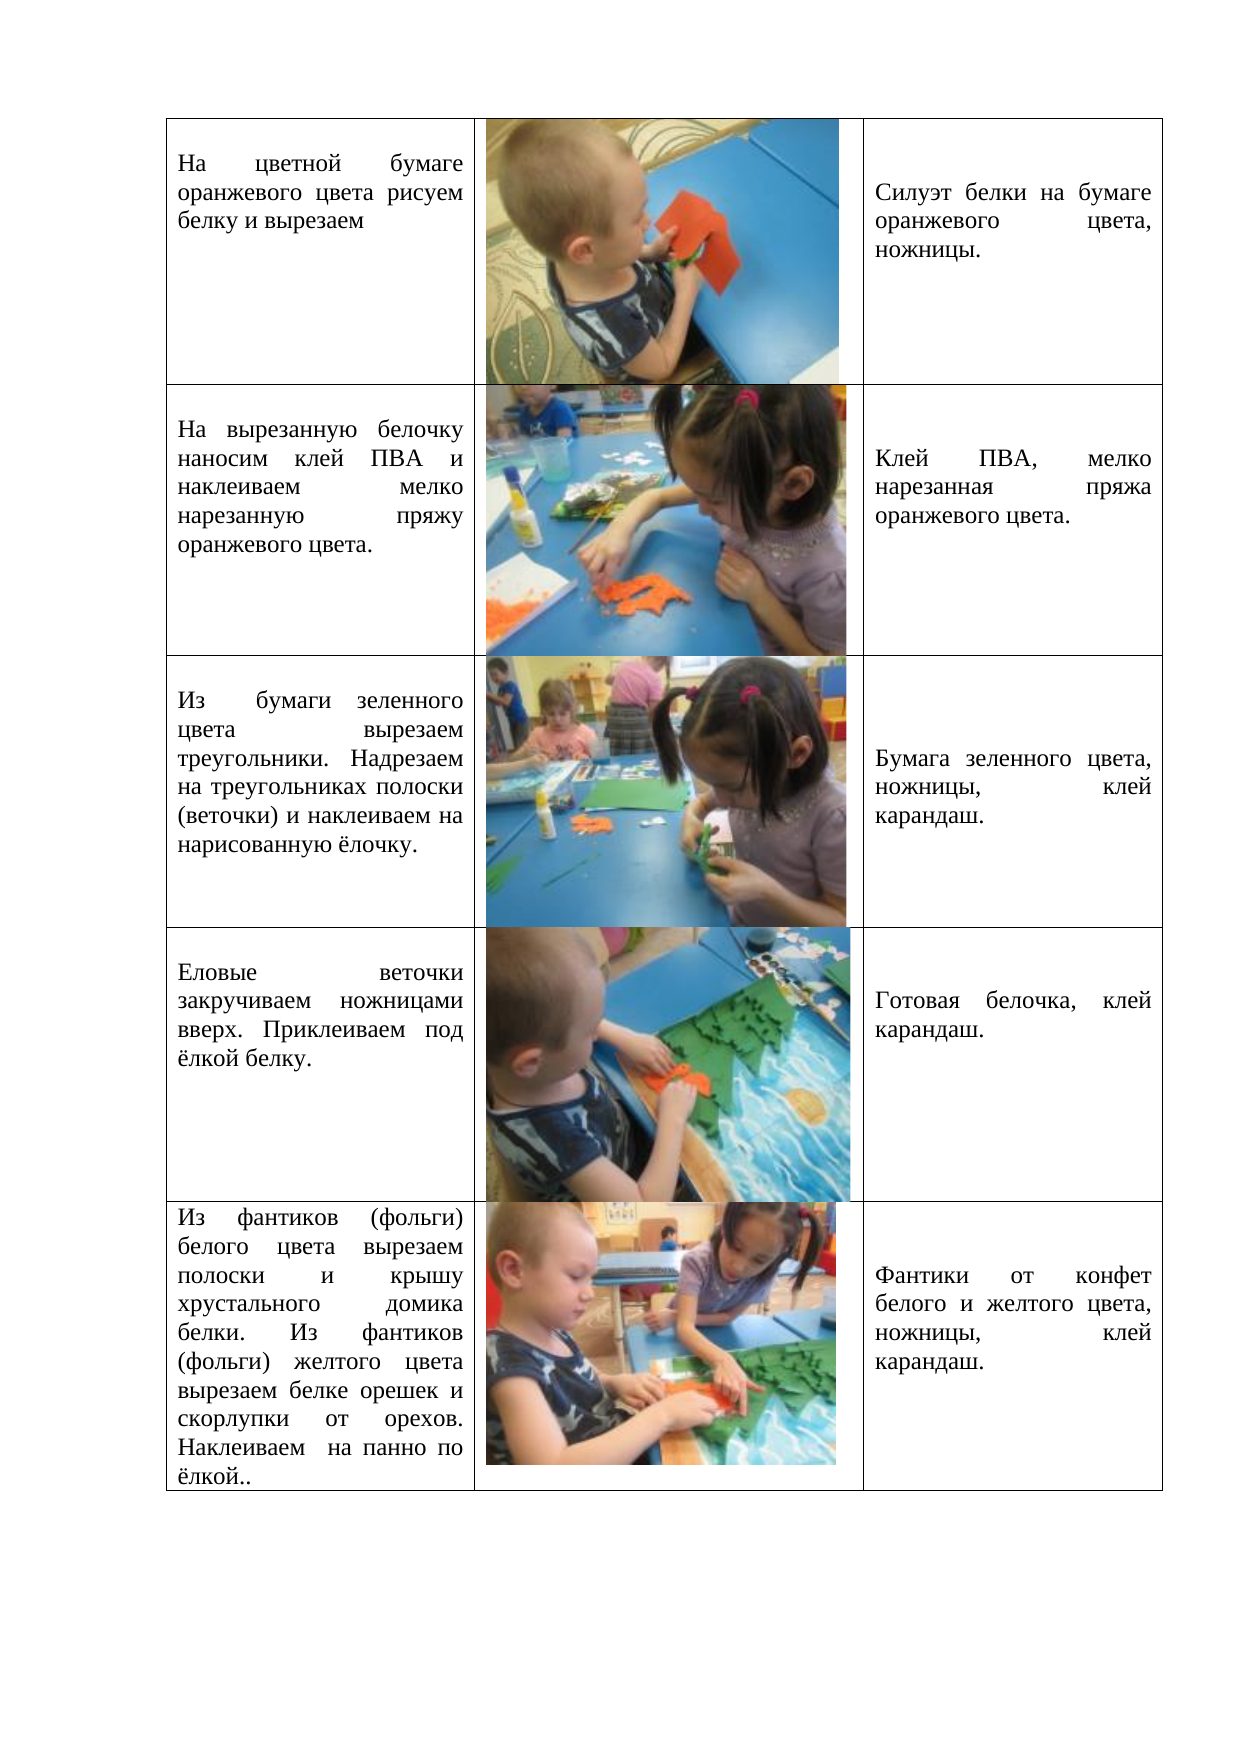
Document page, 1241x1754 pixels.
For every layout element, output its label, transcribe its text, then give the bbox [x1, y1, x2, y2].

table_cell Из бумаги зеленного цвета вырезаем треугольники. Надрезаем на треугольниках полоски (веточки) и наклеиваем на нарисованную ёлочку. [167, 656, 474, 927]
table_cell Силуэт белки на бумаге оранжевого цвета, ножницы. [864, 119, 1162, 384]
picture [486, 119, 839, 384]
table_cell На цветной бумаге оранжевого цвета рисуем белку и вырезаем [167, 119, 474, 384]
table_cell [839, 119, 863, 384]
table_cell Клей ПВА, мелко нарезанная пряжа оранжевого цвета. [864, 385, 1162, 655]
table_cell [475, 1202, 863, 1490]
picture [486, 385, 851, 1465]
table_cell Из фантиков (фольги) белого цвета вырезаем полоски и крышу хрустального домика белки. Из фантиков (фольги) желтого цвета вырезаем белке орешек и скорлупки от орехов. Наклеиваем на панно по ёлкой.. [167, 1202, 474, 1490]
table_cell На вырезанную белочку наносим клей ПВА и наклеиваем мелко нарезанную пряжу оранжевого цвета. [167, 385, 474, 655]
table_cell [475, 119, 486, 384]
table_cell [847, 385, 863, 655]
table_cell [847, 656, 863, 927]
table_cell [851, 928, 863, 1201]
table_cell Бумага зеленного цвета, ножницы, клей карандаш. [864, 656, 1162, 927]
table_cell [475, 385, 486, 655]
table_cell Еловые веточки закручиваем ножницами вверх. Приклеиваем под ёлкой белку. [167, 928, 474, 1201]
table_cell Фантики от конфет белого и желтого цвета, ножницы, клей карандаш. [864, 1202, 1162, 1490]
table_cell Готовая белочка, клей карандаш. [864, 928, 1162, 1201]
table_cell [475, 656, 486, 927]
table_cell [475, 928, 486, 1201]
